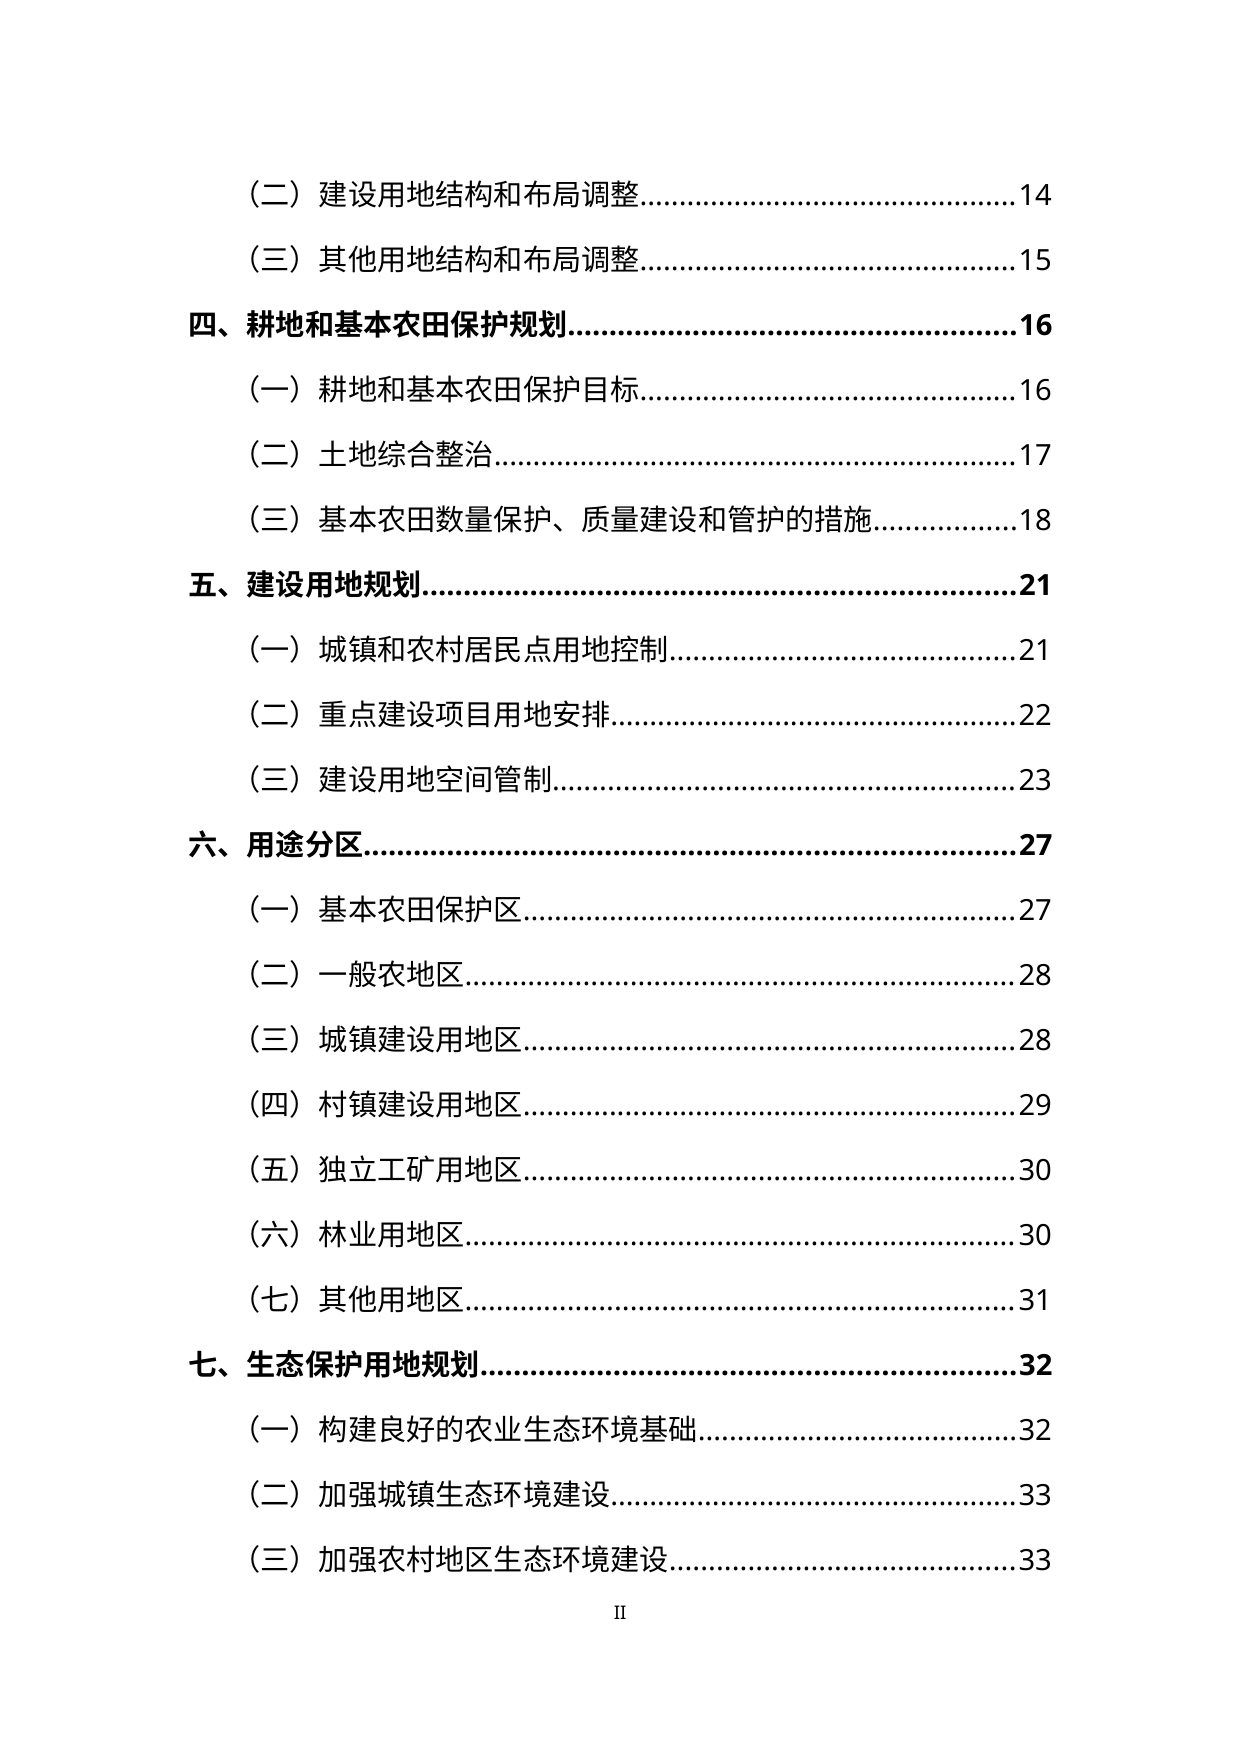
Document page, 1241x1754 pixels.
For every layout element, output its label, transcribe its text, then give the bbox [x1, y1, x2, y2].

text （二）土地综合整治 17 [231, 420, 1053, 485]
text （六）林业用地区 30 [231, 1200, 1053, 1265]
text （三）建设用地空间管制 23 [231, 745, 1053, 810]
text （二）重点建设项目用地安排 22 [231, 680, 1053, 745]
text （七）其他用地区 31 [231, 1265, 1053, 1330]
text （二）加强城镇生态环境建设 33 [231, 1460, 1053, 1525]
text （三）基本农田数量保护、质量建设和管护的措施 18 [231, 485, 1053, 550]
text （一）城镇和农村居民点用地控制 21 [231, 615, 1053, 680]
text （三）城镇建设用地区 28 [231, 1005, 1053, 1070]
text 五、建设用地规划 21 [187, 550, 1053, 615]
text （一）构建良好的农业生态环境基础 32 [231, 1395, 1053, 1460]
text 四、耕地和基本农田保护规划 16 [187, 290, 1053, 355]
text （一）耕地和基本农田保护目标 16 [231, 355, 1053, 420]
text 七、生态保护用地规划 32 [187, 1330, 1053, 1395]
text （四）村镇建设用地区 29 [231, 1070, 1053, 1135]
text （三）加强农村地区生态环境建设 33 [231, 1525, 1053, 1590]
text （二）建设用地结构和布局调整 14 [231, 160, 1053, 225]
text （二）一般农地区 28 [231, 940, 1053, 1005]
text （五）独立工矿用地区 30 [231, 1135, 1053, 1200]
text （一）基本农田保护区 27 [231, 875, 1053, 940]
text 六、用途分区 27 [187, 810, 1053, 875]
text （三）其他用地结构和布局调整 15 [231, 225, 1053, 290]
